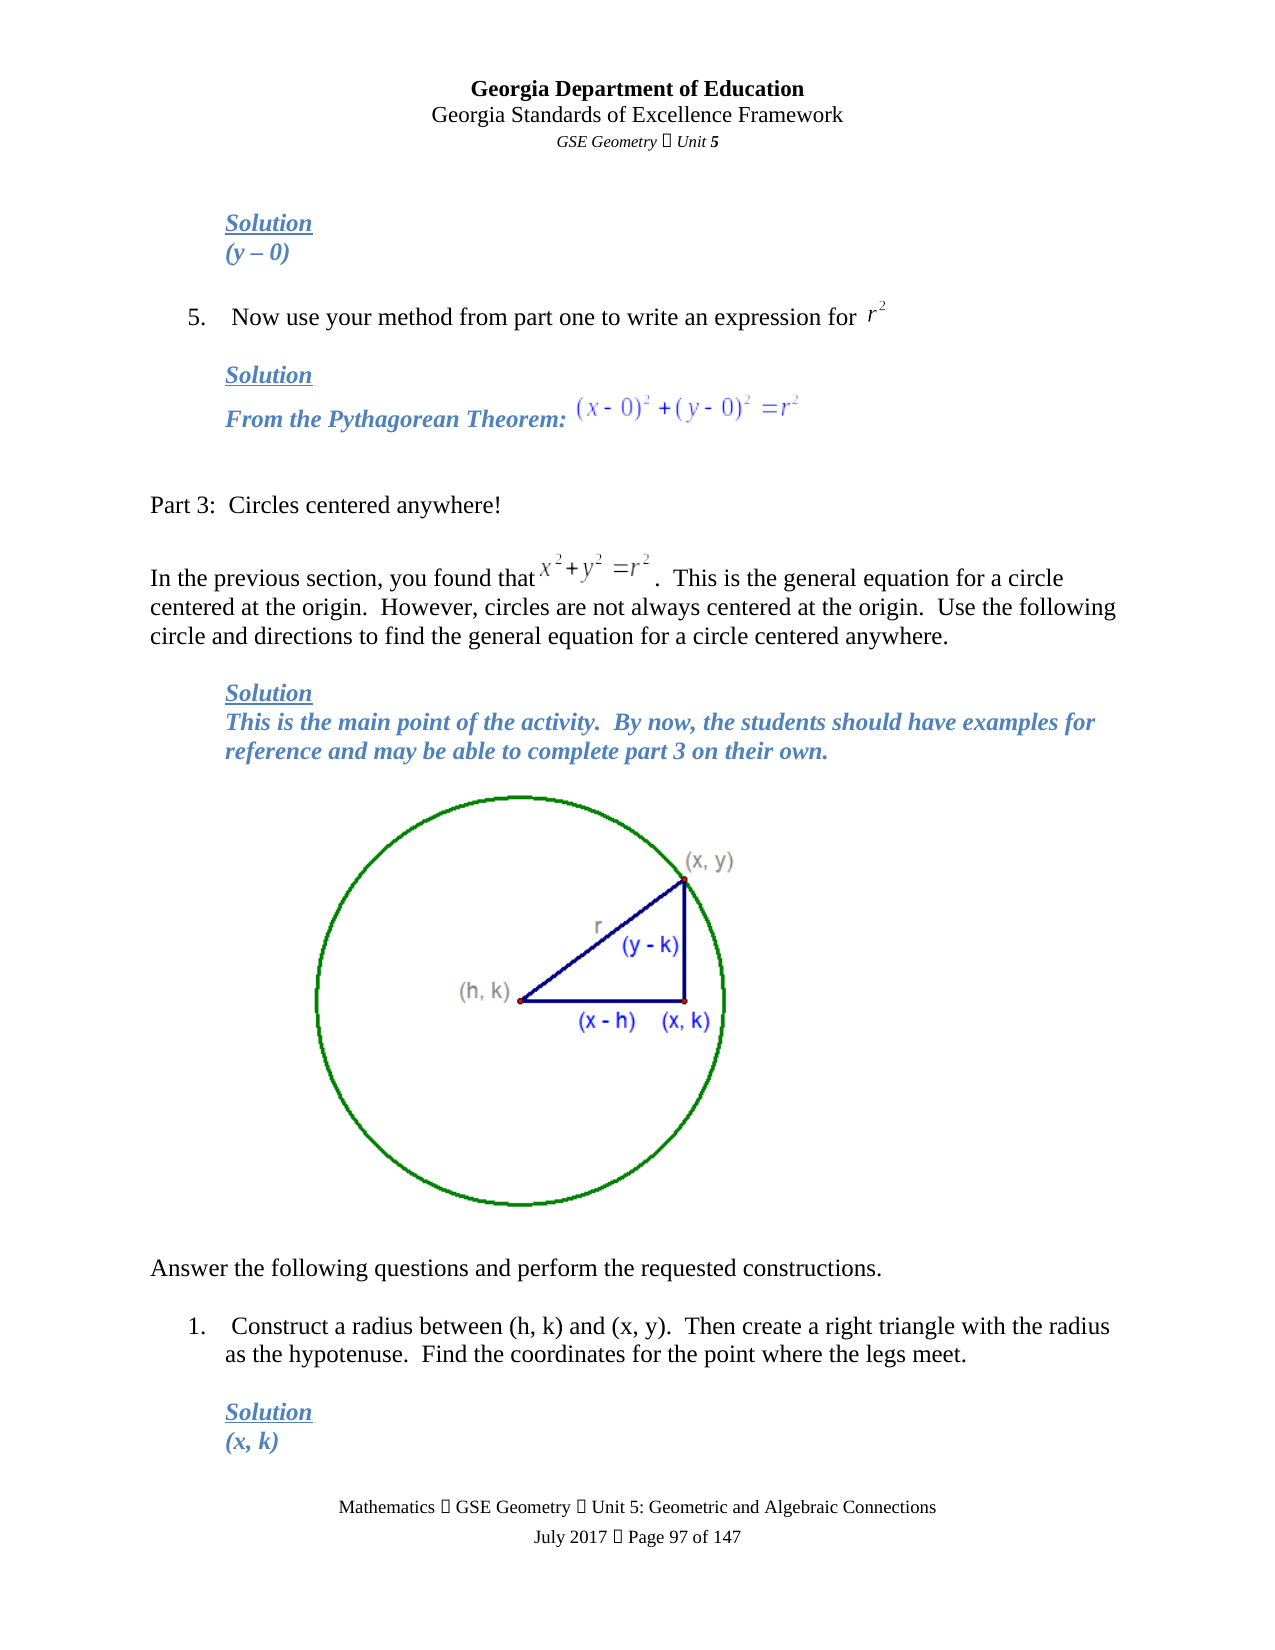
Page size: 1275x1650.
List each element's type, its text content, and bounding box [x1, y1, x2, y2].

list Construct a radius between (h, k) and (x, y). Then create a right triangle with the radius as the hypotenuse. Find the coordinates for the point where the legs meet. [187, 1311, 1125, 1368]
text Answer the following questions and perform the requested constructions. [150, 1253, 1125, 1282]
picture [249, 777, 809, 1224]
text This is the main point of the activity. By now, the students should have examples for reference and may be able to complete part 3 on their own. [225, 707, 1125, 764]
text Part 3: Circles centered anywhere! [150, 490, 1125, 519]
text Solution [150, 208, 1125, 237]
text Solution [150, 1397, 1125, 1426]
text In the previous section, you found that. This is the general equation for a circle centered at the origin. However, circles are not always centered at the origin. Use the following circle and directions to find the general equation for a circle centered anywhere. [150, 548, 1125, 649]
text Solution [150, 678, 1125, 707]
text From the Pythagorean Theorem: [150, 389, 1125, 433]
list Now use your method from part one to write an expression for [187, 294, 1125, 331]
text Solution [150, 360, 1125, 389]
text (y – 0) [150, 237, 1125, 266]
text (x, k) [150, 1426, 1125, 1454]
